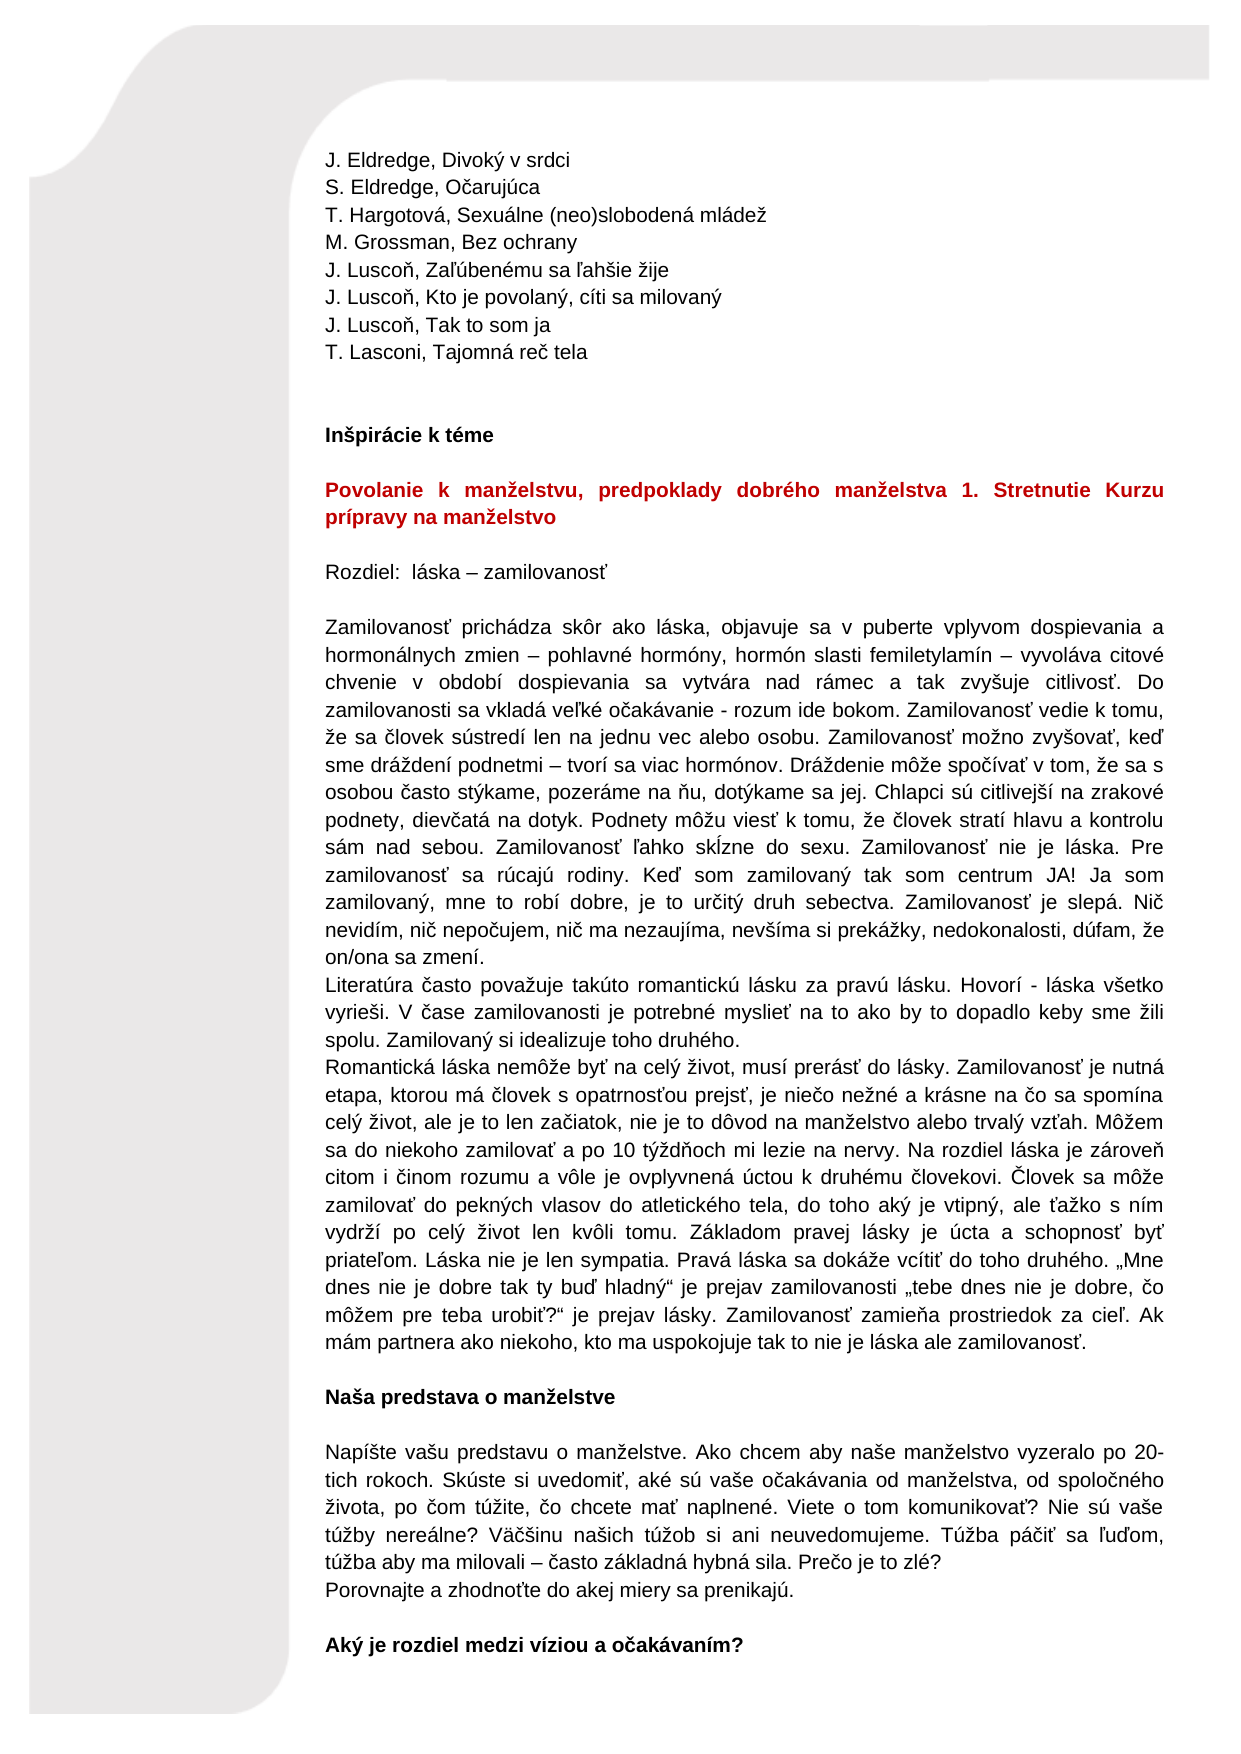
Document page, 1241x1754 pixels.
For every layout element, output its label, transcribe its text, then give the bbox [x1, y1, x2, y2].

text J. Luscoň, Kto je povolaný, cíti sa milovaný [325, 285, 1165, 309]
text Napíšte vašu predstavu o manželstve. Ako chcem aby naše manželstvo vyzeralo po 20-tich rokoch. Skúste si uvedomiť, aké sú vaše očakávania od manželstva, od spoločného života, po čom túžite, čo chcete mať naplnené. Viete o tom komunikovať? Nie sú vaše túžby nereálne? Väčšinu našich túžob si ani neuvedomujeme. Túžba páčiť sa ľuďom, túžba aby ma milovali – často základná hybná sila. Prečo je to zlé? [325, 1440, 1165, 1574]
text Inšpirácie k téme [325, 423, 1165, 447]
text Porovnajte a zhodnoťte do akej miery sa prenikajú. [325, 1578, 1165, 1602]
text Zamilovanosť prichádza skôr ako láska, objavuje sa v puberte vplyvom dospievania a hormonálnych zmien – pohlavné hormóny, hormón slasti femiletylamín – vyvoláva citové chvenie v období dospievania sa vytvára nad rámec a tak zvyšuje citlivosť. Do zamilovanosti sa vkladá veľké očakávanie - rozum ide bokom. Zamilovanosť vedie k tomu, že sa človek sústredí len na jednu vec alebo osobu. Zamilovanosť možno zvyšovať, keď sme dráždení podnetmi – tvorí sa viac hormónov. Dráždenie môže spočívať v tom, že sa s osobou často stýkame, pozeráme na ňu, dotýkame sa jej. Chlapci sú citlivejší na zrakové podnety, dievčatá na dotyk. Podnety môžu viesť k tomu, že človek stratí hlavu a kontrolu sám nad sebou. Zamilovanosť ľahko skĺzne do sexu. Zamilovanosť nie je láska. Pre zamilovanosť sa rúcajú rodiny. Keď som zamilovaný tak som centrum JA! Ja som zamilovaný, mne to robí dobre, je to určitý druh sebectva. Zamilovanosť je slepá. Nič nevidím, nič nepočujem, nič ma nezaujíma, nevšíma si prekážky, nedokonalosti, dúfam, že on/ona sa zmení. [325, 615, 1165, 969]
text Aký je rozdiel medzi víziou a očakávaním? [325, 1633, 1165, 1657]
text S. Eldredge, Očarujúca [325, 175, 1165, 199]
text J. Eldredge, Divoký v srdci [325, 148, 1165, 172]
text Literatúra často považuje takúto romantickú lásku za pravú lásku. Hovorí - láska všetko vyrieši. V čase zamilovanosti je potrebné myslieť na to ako by to dopadlo keby sme žili spolu. Zamilovaný si idealizuje toho druhého. [325, 973, 1165, 1052]
picture [29, 25, 1210, 1714]
text T. Hargotová, Sexuálne (neo)slobodená mládež [325, 203, 1165, 227]
text Rozdiel: láska – zamilovanosť [325, 560, 1165, 584]
text J. Luscoň, Tak to som ja [325, 313, 1165, 337]
text Povolanie k manželstvu, predpoklady dobrého manželstva 1. Stretnutie Kurzu prípravy na manželstvo [325, 478, 1165, 529]
text Naša predstava o manželstve [325, 1385, 1165, 1409]
text M. Grossman, Bez ochrany [325, 230, 1165, 254]
text T. Lasconi, Tajomná reč tela [325, 340, 1165, 364]
text Romantická láska nemôže byť na celý život, musí prerásť do lásky. Zamilovanosť je nutná etapa, ktorou má človek s opatrnosťou prejsť, je niečo nežné a krásne na čo sa spomína celý život, ale je to len začiatok, nie je to dôvod na manželstvo alebo trvalý vzťah. Môžem sa do niekoho zamilovať a po 10 týždňoch mi lezie na nervy. Na rozdiel láska je zároveň citom i činom rozumu a vôle je ovplyvnená úctou k druhému človekovi. Človek sa môže zamilovať do pekných vlasov do atletického tela, do toho aký je vtipný, ale ťažko s ním vydrží po celý život len kvôli tomu. Základom pravej lásky je úcta a schopnosť byť priateľom. Láska nie je len sympatia. Pravá láska sa dokáže vcítiť do toho druhého. „Mne dnes nie je dobre tak ty buď hladný“ je prejav zamilovanosti „tebe dnes nie je dobre, čo môžem pre teba urobiť?“ je prejav lásky. Zamilovanosť zamieňa prostriedok za cieľ. Ak mám partnera ako niekoho, kto ma uspokojuje tak to nie je láska ale zamilovanosť. [325, 1055, 1165, 1354]
text J. Luscoň, Zaľúbenému sa ľahšie žije [325, 258, 1165, 282]
